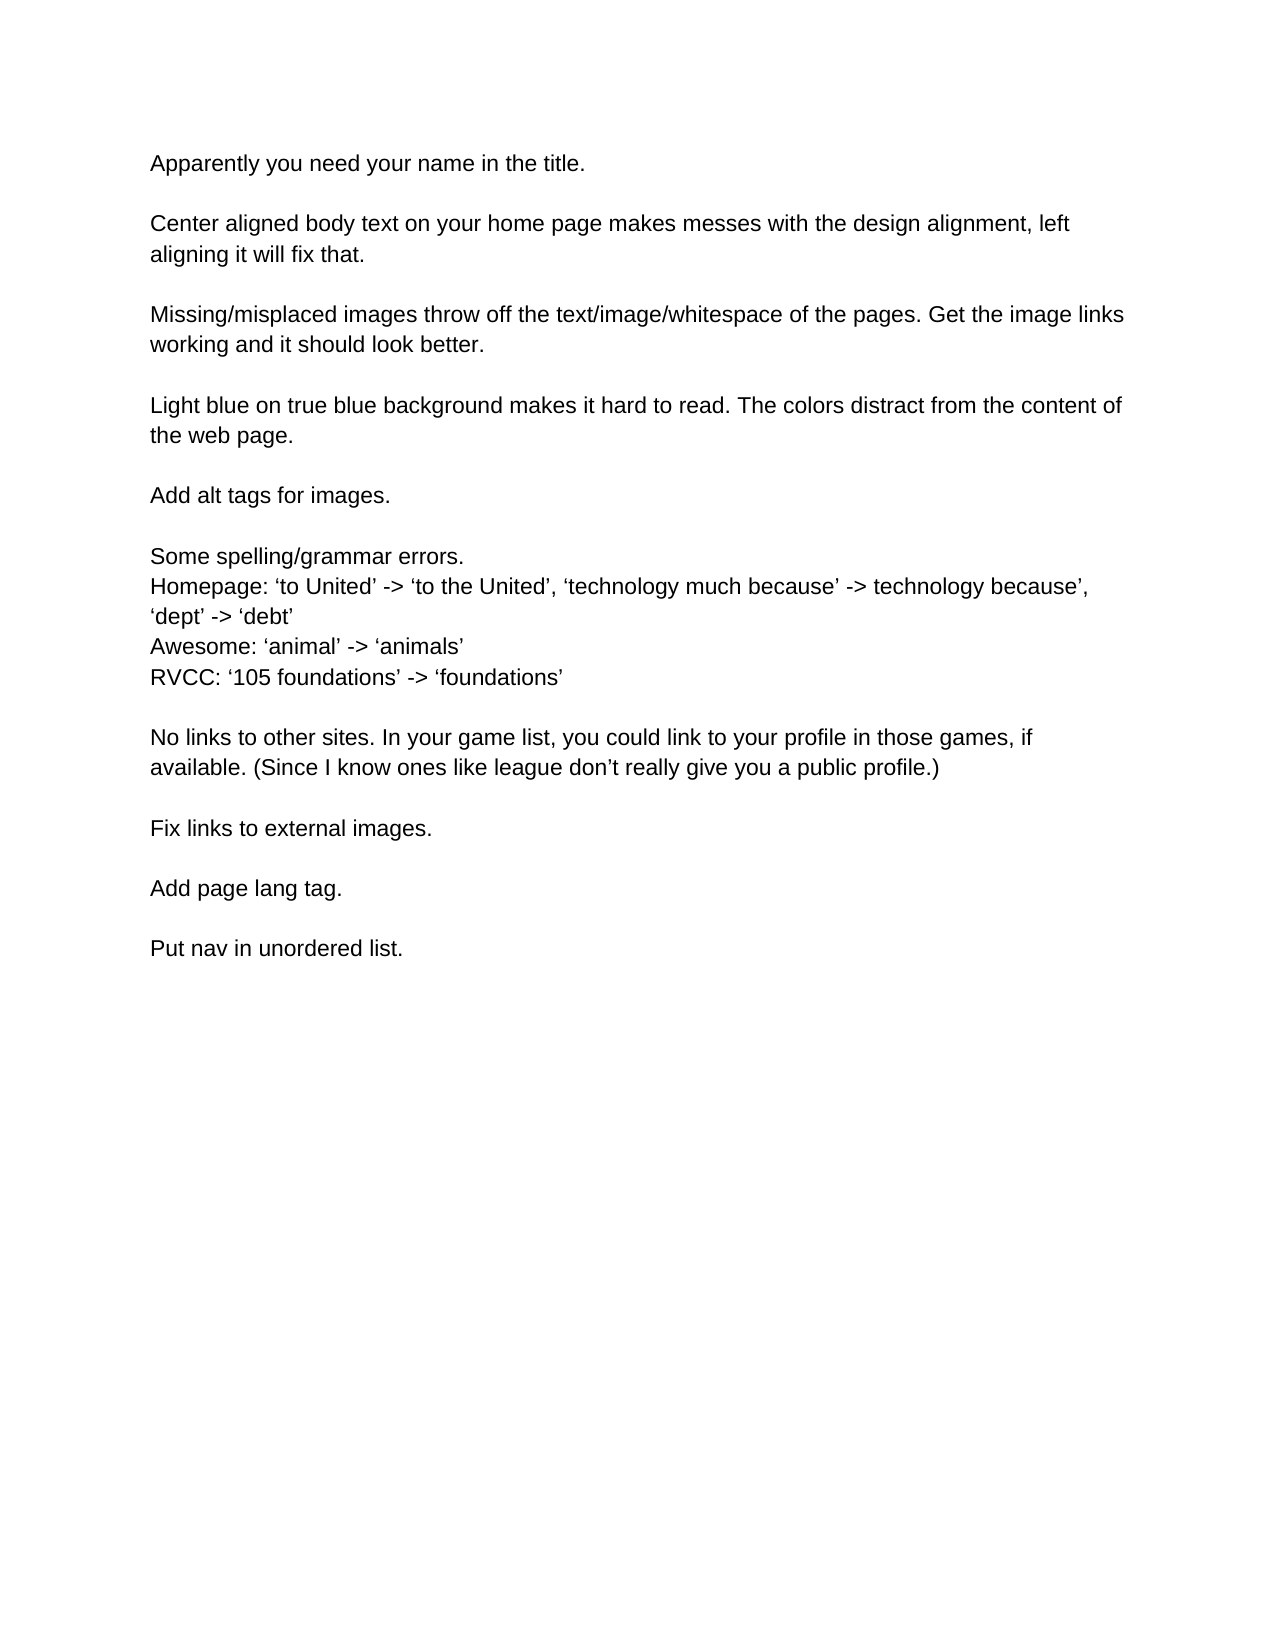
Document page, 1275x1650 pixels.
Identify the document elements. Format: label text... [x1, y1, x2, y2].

text Missing/misplaced images throw off the text/image/whitespace of the pages. Get the image links working and it should look better. [150, 301, 1125, 358]
text Add page lang tag. [150, 875, 1125, 901]
text Some spelling/grammar errors. [150, 543, 1125, 569]
text Awesome: ‘animal’ -> ‘animals’ [150, 633, 1125, 660]
text Homepage: ‘to United’ -> ‘to the United’, ‘technology much because’ -> technology because’, ‘dept’ -> ‘debt’ [150, 573, 1125, 629]
text No links to other sites. In your game list, you could link to your profile in those games, if available. (Since I know ones like league don’t really give you a public profile.) [150, 724, 1125, 781]
text RVCC: ‘105 foundations’ -> ‘foundations’ [150, 663, 1125, 690]
text Apparently you need your name in the title. [150, 150, 1125, 176]
text Add alt tags for images. [150, 482, 1125, 509]
text Fix links to external images. [150, 814, 1125, 841]
text Put nav in unordered list. [150, 935, 1125, 962]
text Center aligned body text on your home page makes messes with the design alignment, left aligning it will fix that. [150, 210, 1125, 267]
text Light blue on true blue background makes it hard to read. The colors distract from the content of the web page. [150, 392, 1125, 448]
